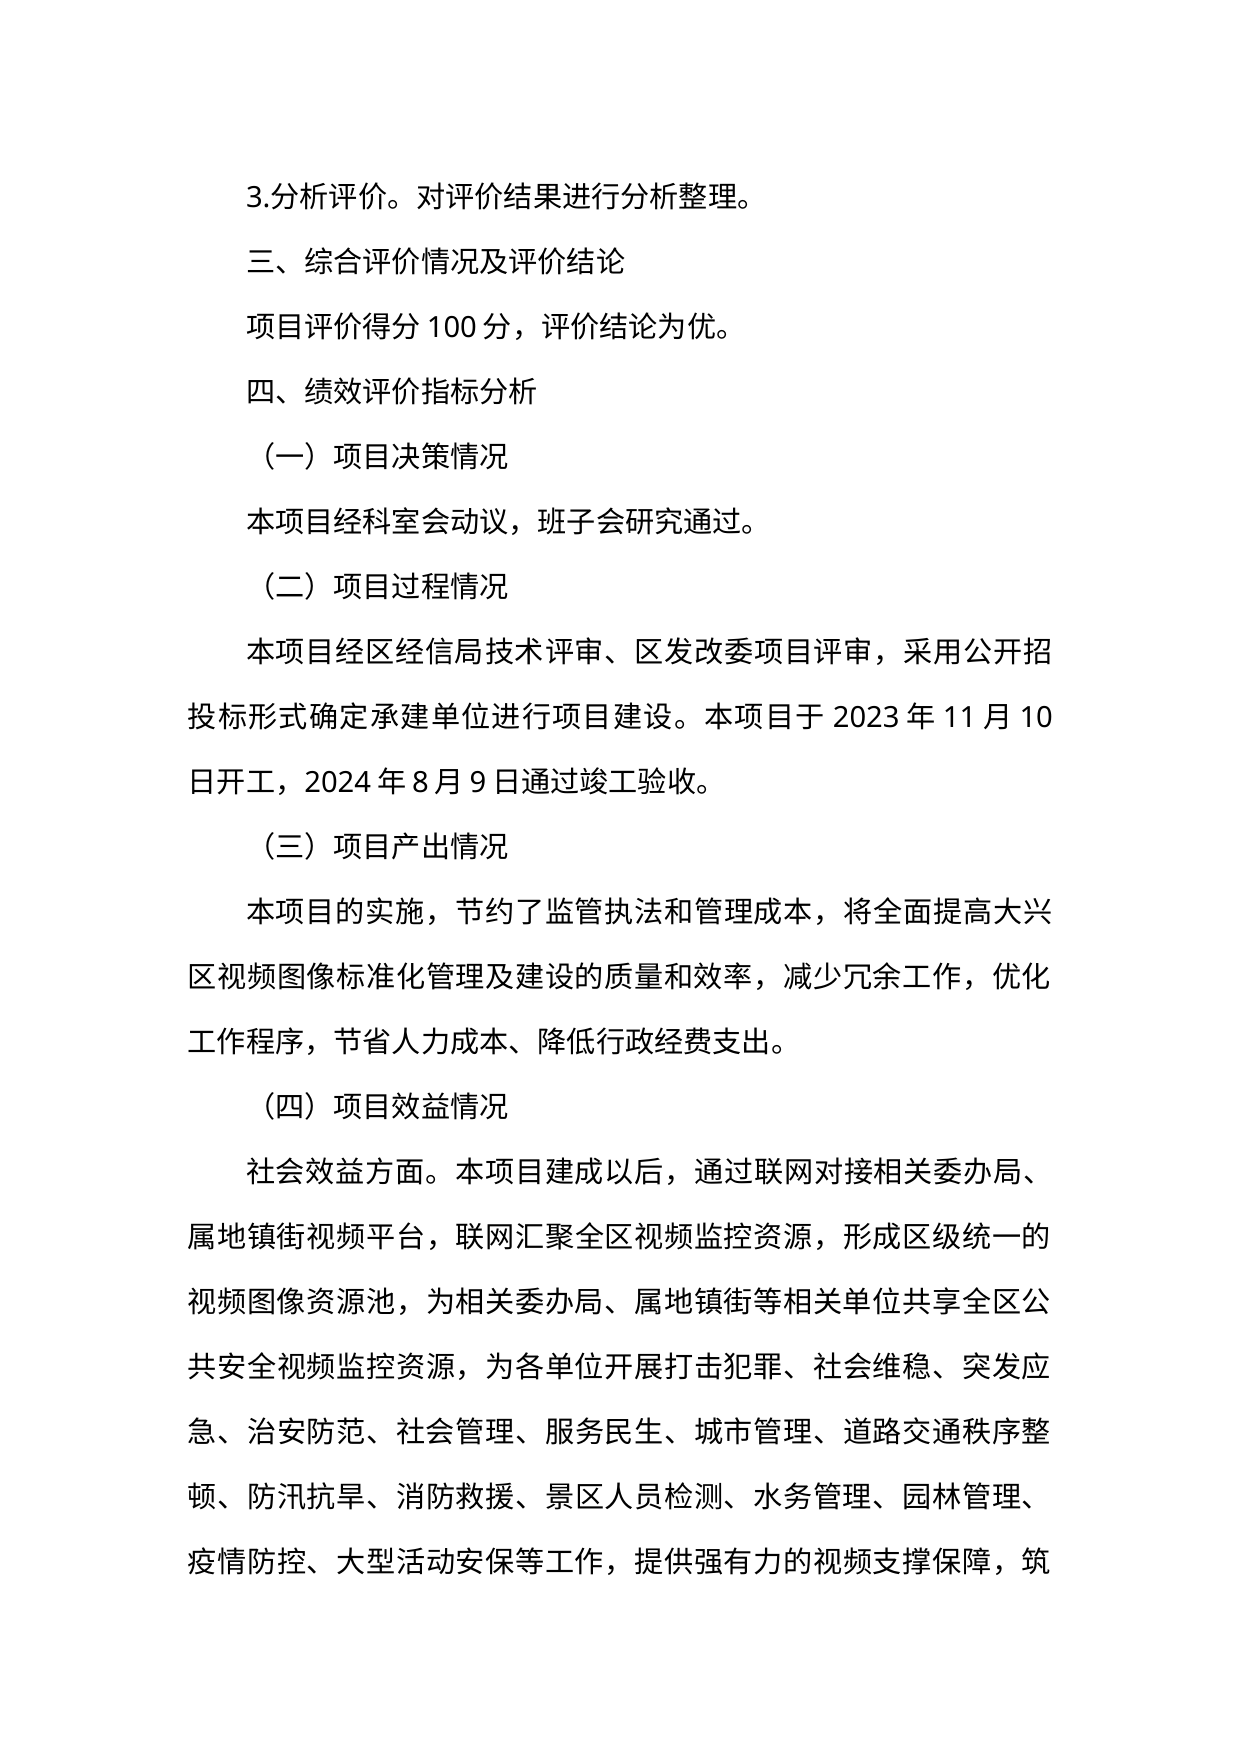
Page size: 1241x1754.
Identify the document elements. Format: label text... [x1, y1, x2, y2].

text （二）项目过程情况 [187, 552, 1053, 617]
text 本项目的实施，节约了监管执法和管理成本，将全面提高大兴区视频图像标准化管理及建设的质量和效率，减少冗余工作，优化工作程序，节省人力成本、降低行政经费支出。 [187, 877, 1053, 1072]
text 项目评价得分100分，评价结论为优。 [187, 292, 1053, 357]
text （四）项目效益情况 [187, 1072, 1053, 1137]
text （三）项目产出情况 [187, 812, 1053, 877]
text 四、绩效评价指标分析 [187, 357, 1053, 422]
text 本项目经区经信局技术评审、区发改委项目评审，采用公开招投标形式确定承建单位进行项目建设。本项目于2023年11月10日开工，2024年8月9日通过竣工验收。 [187, 617, 1053, 812]
text 三、综合评价情况及评价结论 [187, 227, 1053, 292]
text 本项目经科室会动议，班子会研究通过。 [187, 487, 1053, 552]
text （一）项目决策情况 [187, 422, 1053, 487]
text 3.分析评价。对评价结果进行分析整理。 [187, 162, 1053, 227]
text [187, 1137, 1053, 1592]
